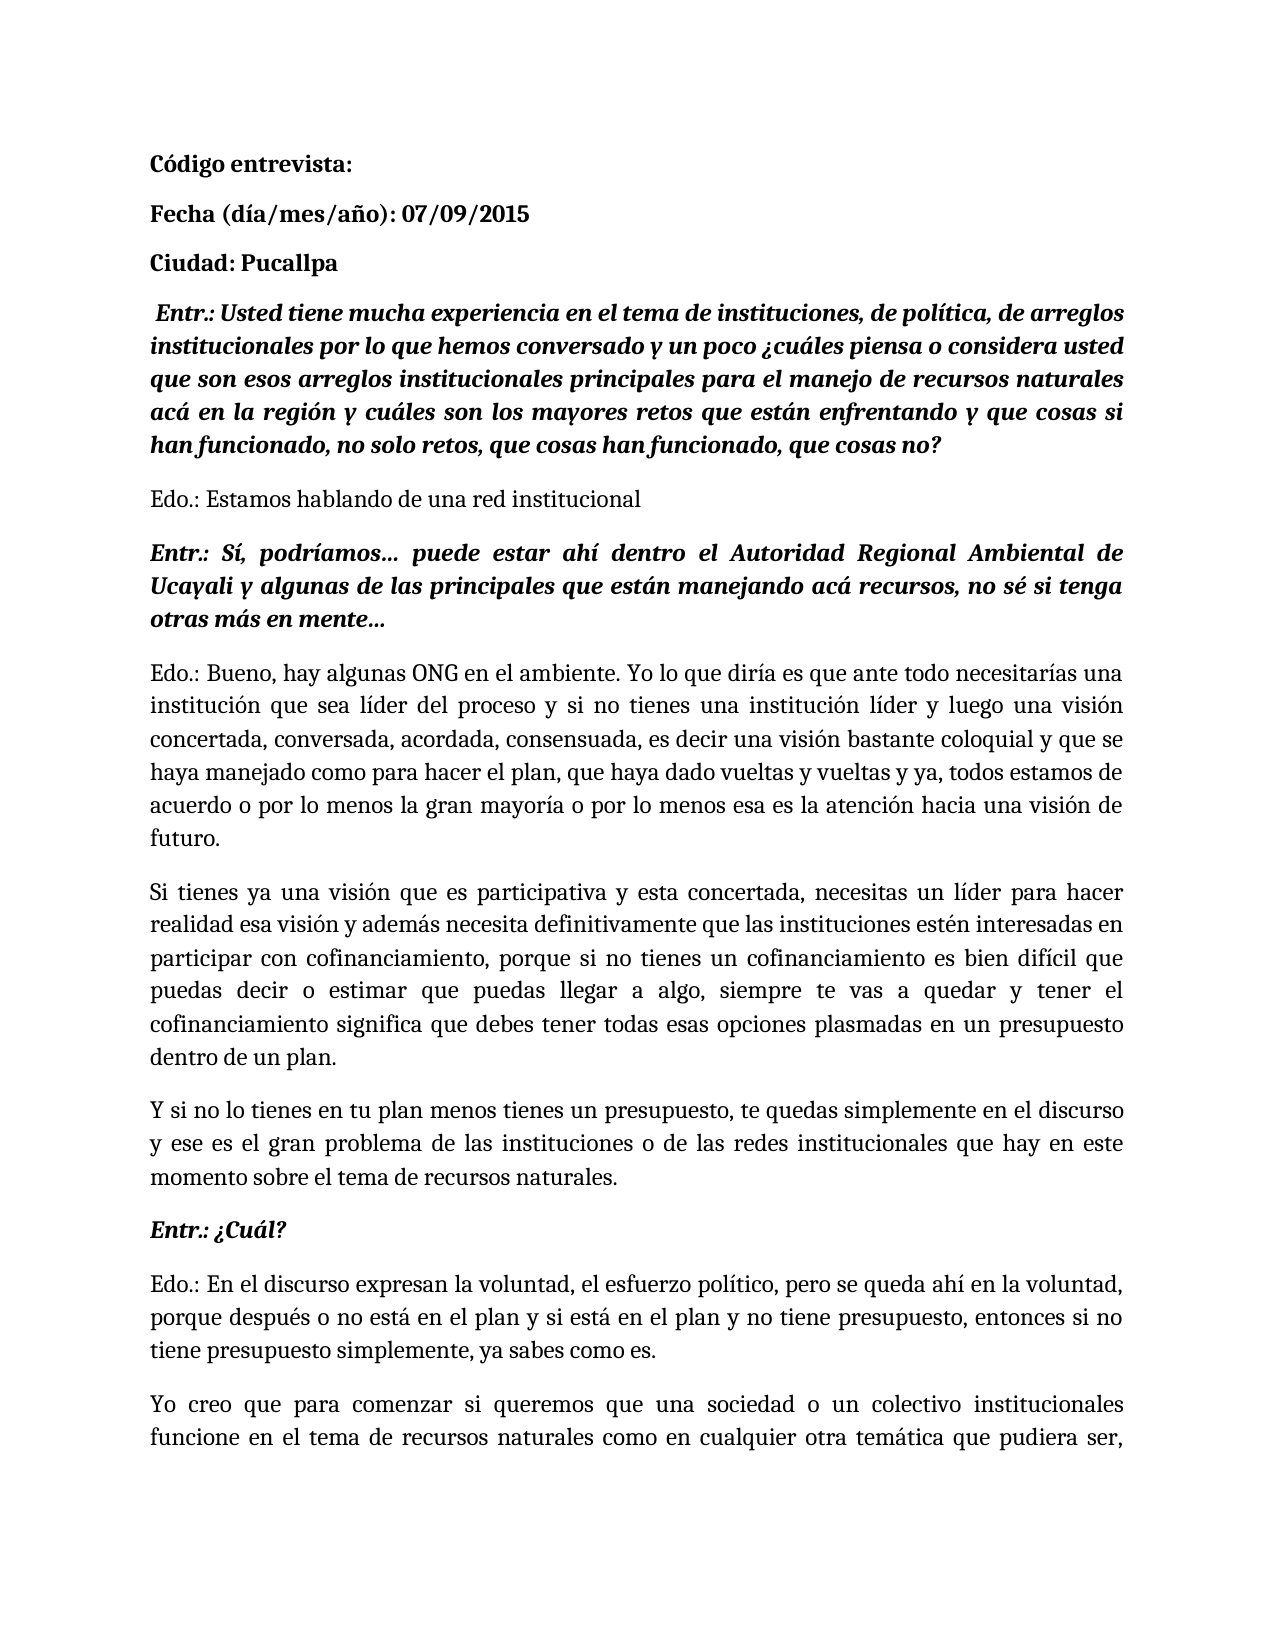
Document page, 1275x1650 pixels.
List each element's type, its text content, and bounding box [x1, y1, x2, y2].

text Edo.: Estamos hablando de una red institucional [150, 485, 1125, 513]
text Ciudad: Pucallpa [150, 249, 1125, 278]
text Edo.: Bueno, hay algunas ONG en el ambiente. Yo lo que diría es que ante todo necesitarías una institución que sea líder del proceso y si no tienes una institución líder y luego una visión concertada, conversada, acordada, consensuada, es decir una visión bastante coloquial y que se haya manejado como para hacer el plan, que haya dado vueltas y vueltas y ya, todos estamos de acuerdo o por lo menos la gran mayoría o por lo menos esa es la atención hacia una visión de futuro. [150, 658, 1125, 852]
text Entr.: ¿Cuál? [150, 1216, 1125, 1245]
text Código entrevista: [150, 150, 1125, 179]
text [150, 1390, 1125, 1452]
text Edo.: En el discurso expresan la voluntad, el esfuerzo político, pero se queda ahí en la voluntad, porque después o no está en el plan y si está en el plan y no tiene presupuesto, entonces si no tiene presupuesto simplemente, ya sabes como es. [150, 1270, 1125, 1365]
text Entr.: Sí, podríamos… puede estar ahí dentro el Autoridad Regional Ambiental de Ucayali y algunas de las principales que están manejando acá recursos, no sé si tenga otras más en mente… [150, 538, 1125, 633]
text Si tienes ya una visión que es participativa y esta concertada, necesitas un líder para hacer realidad esa visión y además necesita definitivamente que las instituciones estén interesadas en participar con cofinanciamiento, porque si no tienes un cofinanciamiento es bien difícil que puedas decir o estimar que puedas llegar a algo, siempre te vas a quedar y tener el cofinanciamiento significa que debes tener todas esas opciones plasmadas en un presupuesto dentro de un plan. [150, 877, 1125, 1071]
text Fecha (día/mes/año): 07/09/2015 [150, 199, 1125, 228]
text Entr.: Usted tiene mucha experiencia en el tema de instituciones, de política, de arreglos institucionales por lo que hemos conversado y un poco ¿cuáles piensa o considera usted que son esos arreglos institucionales principales para el manejo de recursos naturales acá en la región y cuáles son los mayores retos que están enfrentando y que cosas si han funcionado, no solo retos, que cosas han funcionado, que cosas no? [150, 299, 1125, 459]
text Y si no lo tienes en tu plan menos tienes un presupuesto, te quedas simplemente en el discurso y ese es el gran problema de las instituciones o de las redes institucionales que hay en este momento sobre el tema de recursos naturales. [150, 1096, 1125, 1191]
